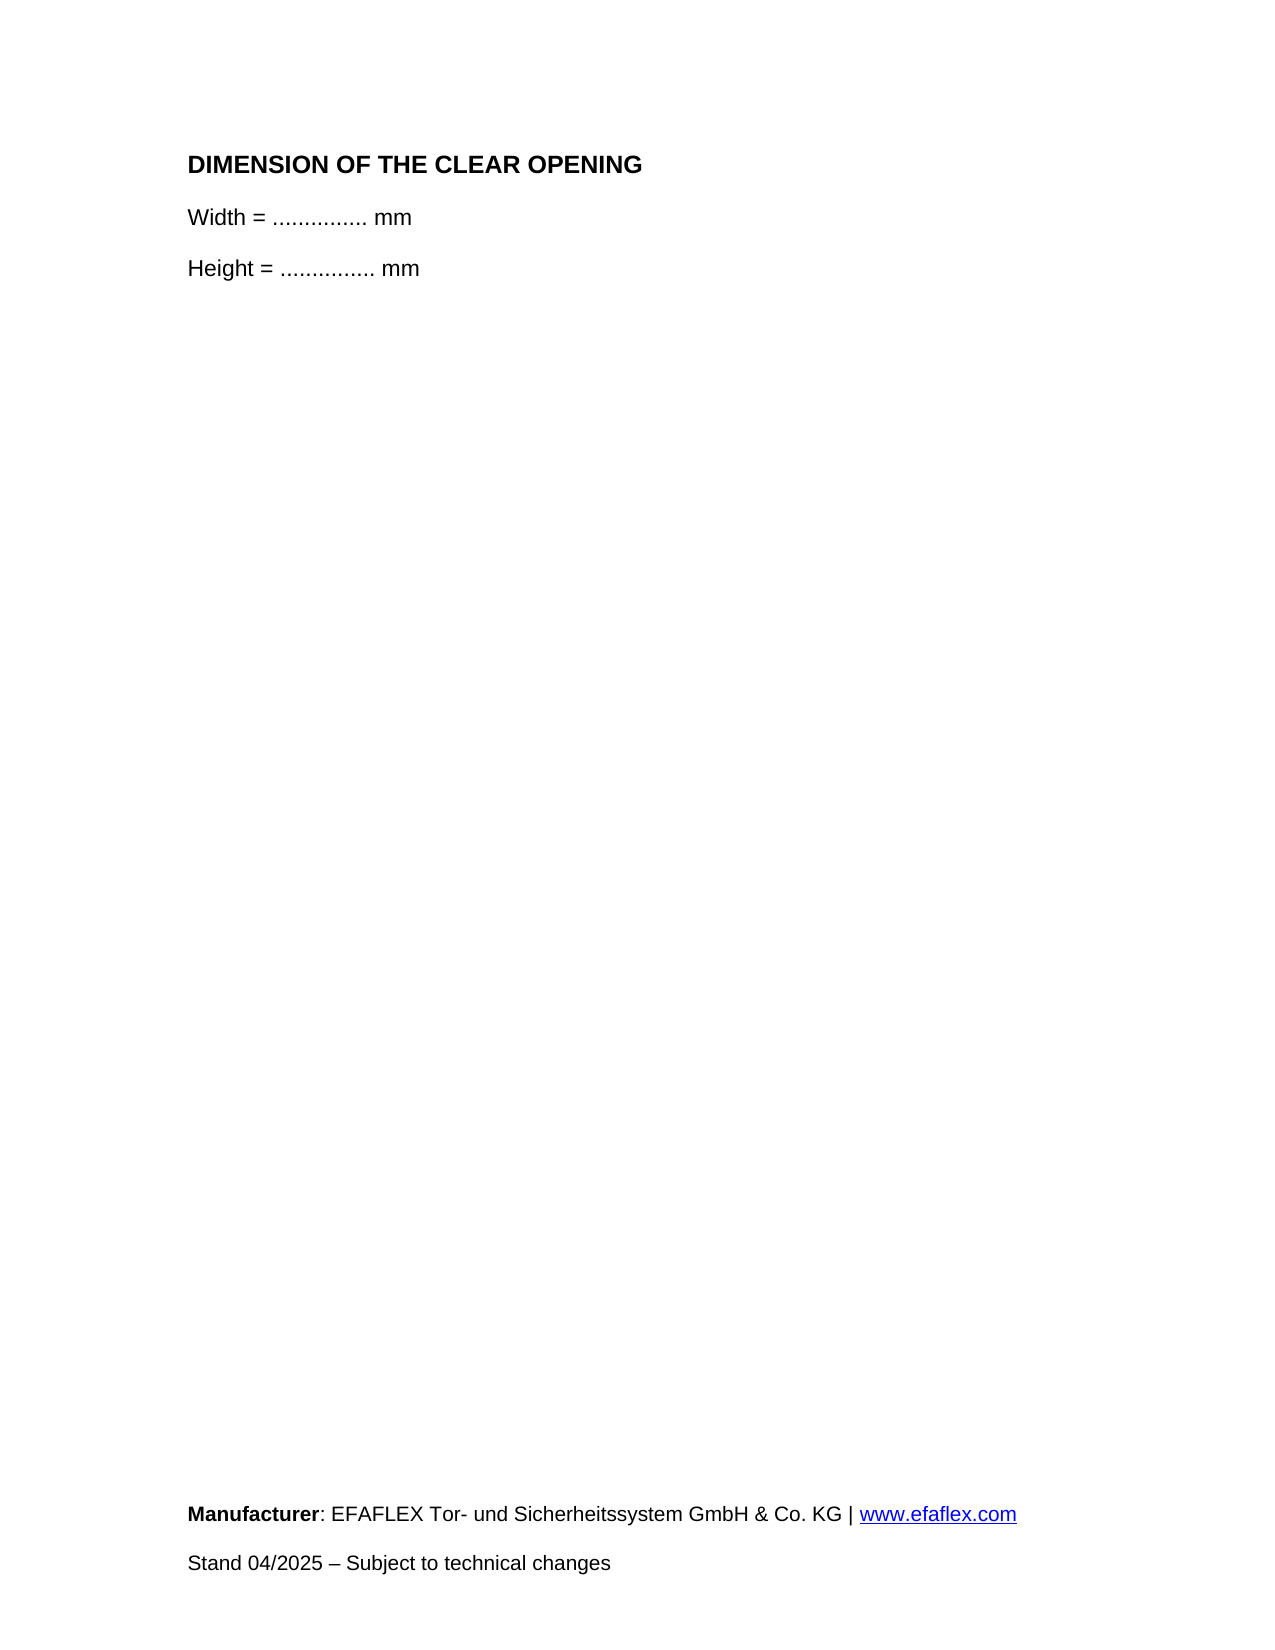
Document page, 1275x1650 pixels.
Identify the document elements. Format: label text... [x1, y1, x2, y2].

text Width = ............... mm [187, 204, 1087, 230]
text Height = ............... mm [187, 255, 1087, 281]
text dimension of the clear opening [187, 150, 1087, 179]
